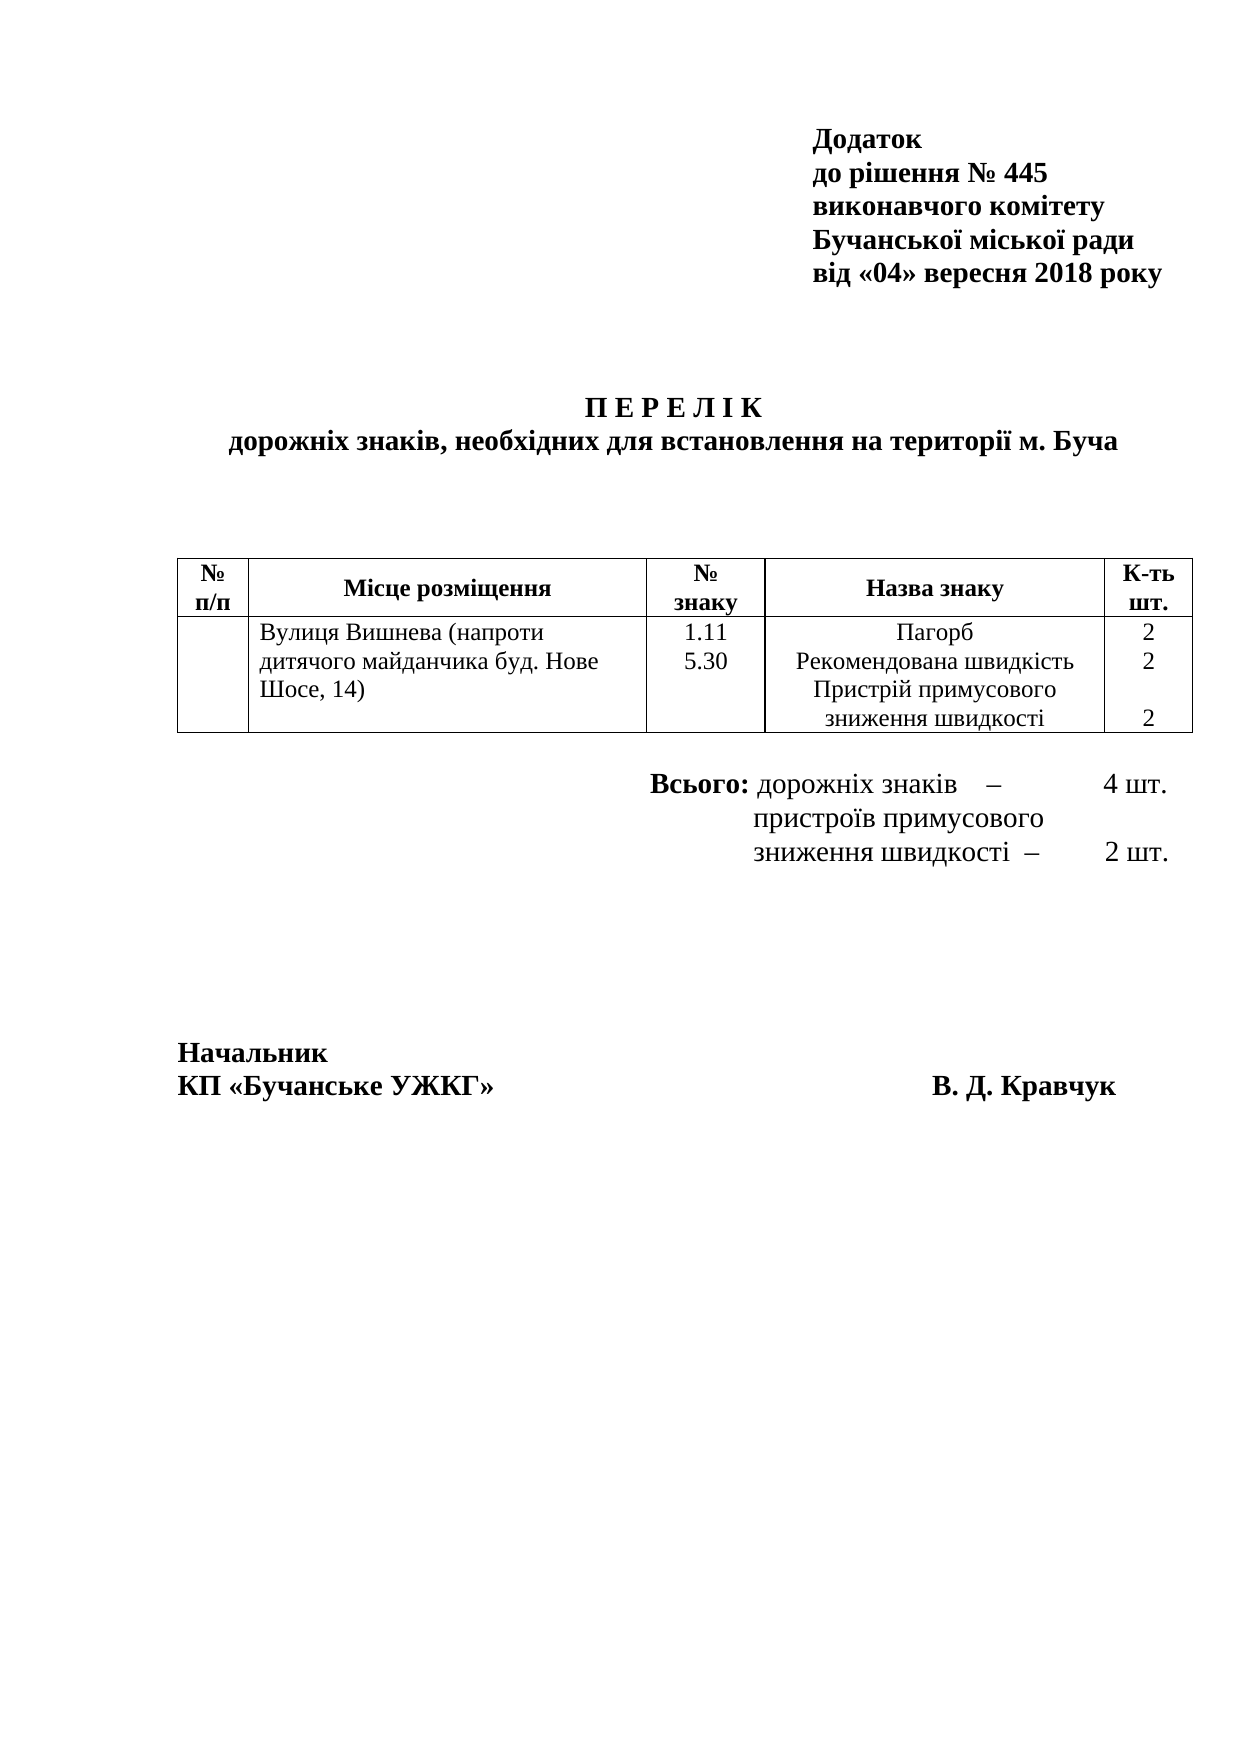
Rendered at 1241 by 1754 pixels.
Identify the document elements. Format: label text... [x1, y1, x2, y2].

table_header Місце розміщення [249, 559, 646, 616]
table_cell [178, 617, 248, 732]
table_cell Вулиця Вишнева (напроти дитячого майданчика буд. Нове Шосе, 14) [249, 617, 646, 732]
table_cell 2 2 2 [1105, 617, 1192, 732]
text до рішення № 445 [177, 155, 1169, 188]
text Додаток [177, 121, 1169, 155]
table_cell Пагорб Рекомендована швидкість Пристрій примусового зниження швидкості [766, 617, 1104, 732]
table_header Назва знаку [766, 559, 1104, 616]
text Бучанської міської ради [177, 222, 1169, 256]
text Всього: дорожніх знаків – 4 шт. [177, 767, 1169, 800]
text КП «Бучанське УЖКГ» В. Д. Кравчук [177, 1068, 1169, 1102]
text від «04» вересня 2018 року [177, 256, 1169, 289]
text зниження швидкості – 2 шт. [177, 834, 1169, 867]
text пристроїв примусового [177, 800, 1169, 834]
table_header № п/п [178, 559, 248, 616]
table_header № знаку [647, 559, 764, 616]
table_header К-ть шт. [1105, 559, 1192, 616]
text Начальник [177, 1035, 1169, 1068]
table_cell 1.11 5.30 [647, 617, 764, 732]
text виконавчого комітету [177, 188, 1169, 222]
text П Е Р Е Л І К [177, 390, 1169, 423]
text дорожніх знаків, необхідних для встановлення на території м. Буча [177, 423, 1169, 457]
